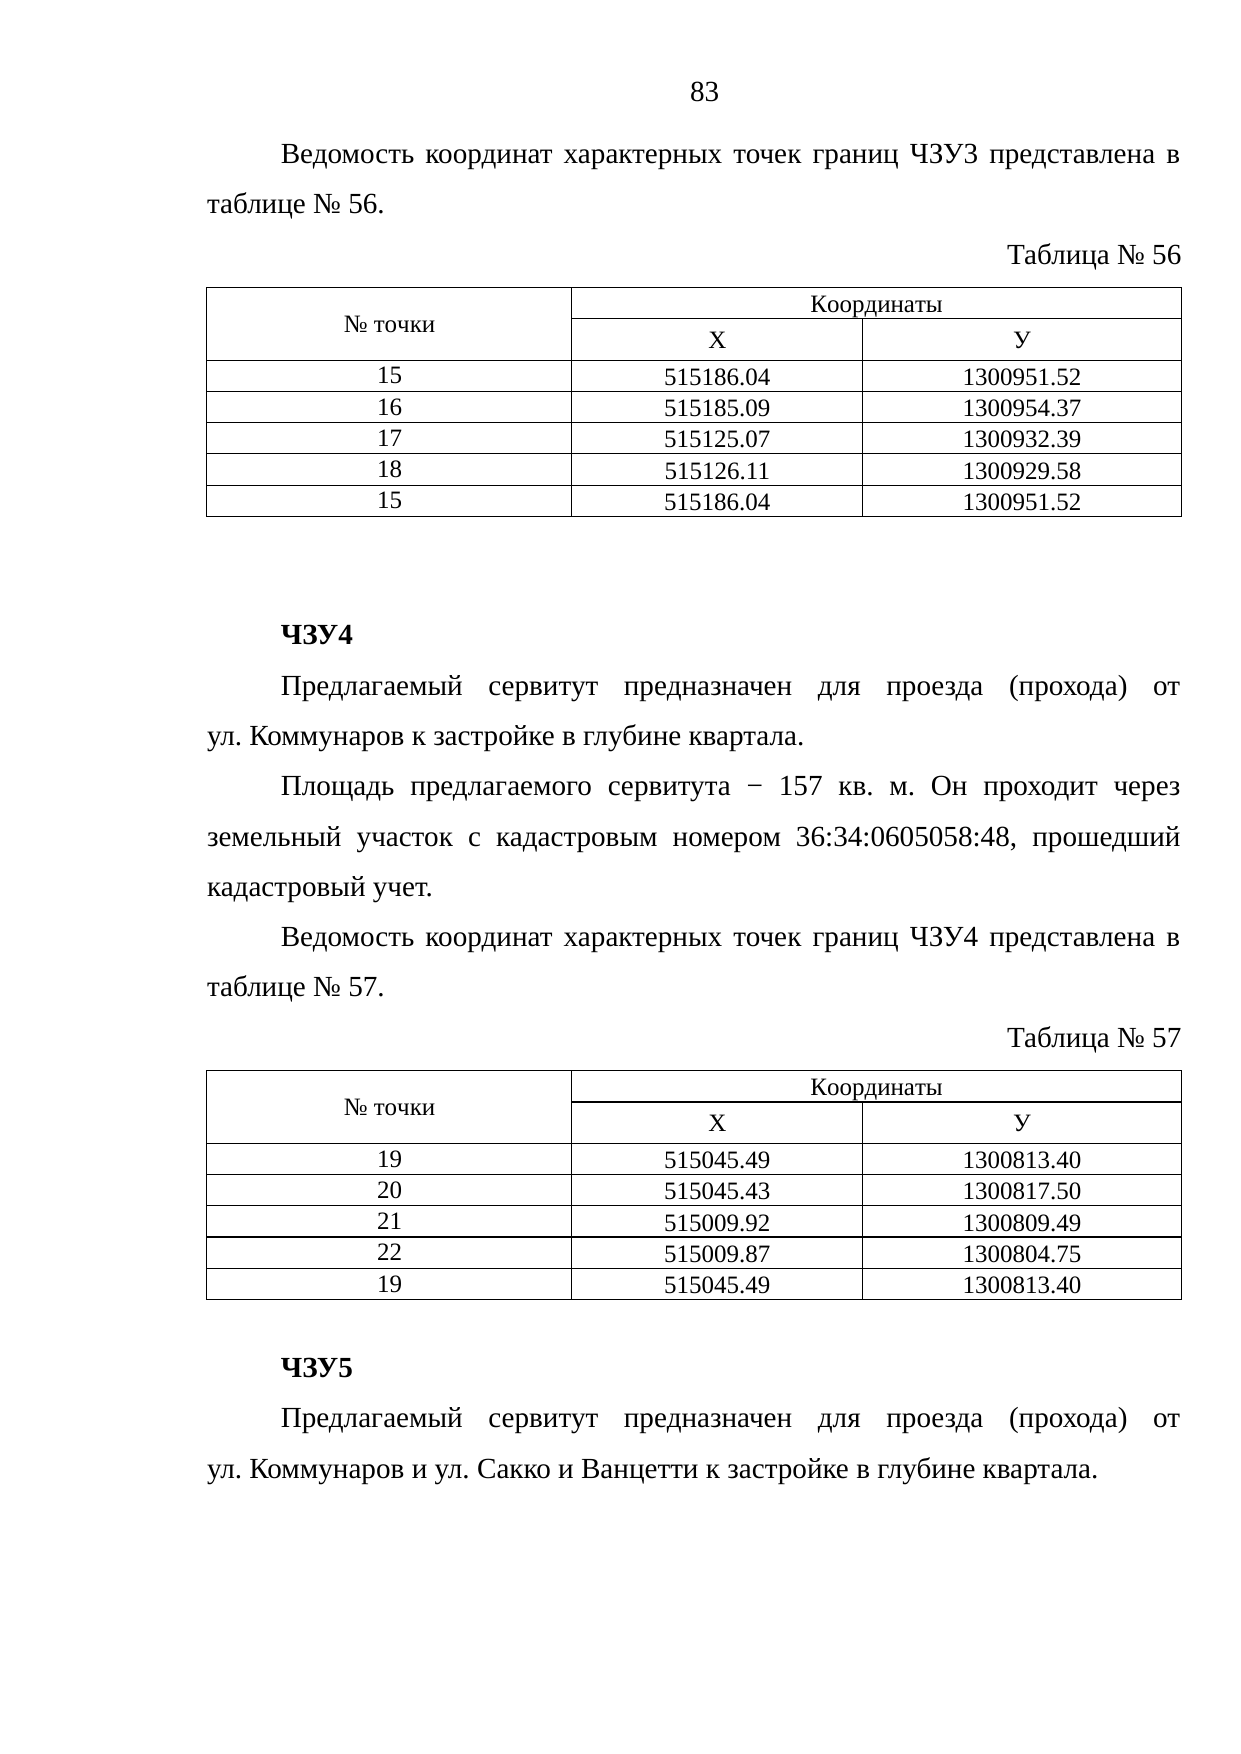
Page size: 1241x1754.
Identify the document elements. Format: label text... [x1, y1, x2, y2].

text Предлагаемый сервитут предназначен для проезда (прохода) от ул. Коммунаров к застройке в глубине квартала. [207, 668, 1181, 752]
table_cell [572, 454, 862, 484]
text Таблица № 57 [207, 1020, 1181, 1053]
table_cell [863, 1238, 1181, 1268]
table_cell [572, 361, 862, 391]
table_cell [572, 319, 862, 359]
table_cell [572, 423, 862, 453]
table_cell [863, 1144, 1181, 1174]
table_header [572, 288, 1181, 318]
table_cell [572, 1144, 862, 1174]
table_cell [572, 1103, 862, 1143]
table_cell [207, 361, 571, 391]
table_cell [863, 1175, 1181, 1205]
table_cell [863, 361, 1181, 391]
text Ведомость координат характерных точек границ ЧЗУ3 представлена в таблице № 56. [207, 136, 1181, 220]
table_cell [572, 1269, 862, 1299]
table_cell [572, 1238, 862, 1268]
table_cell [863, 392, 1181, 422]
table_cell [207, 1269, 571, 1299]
text Площадь предлагаемого сервитута − 157 кв. м. Он проходит через земельный участок с кадастровым номером 36:34:0605058:48, прошедший кадастровый учет. [207, 768, 1181, 902]
text ЧЗУ5 [207, 1350, 1181, 1384]
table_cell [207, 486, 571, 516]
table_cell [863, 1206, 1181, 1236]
text Ведомость координат характерных точек границ ЧЗУ4 представлена в таблице № 57. [207, 919, 1181, 1003]
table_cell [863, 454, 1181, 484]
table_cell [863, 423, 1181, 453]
text ЧЗУ4 [207, 617, 1181, 651]
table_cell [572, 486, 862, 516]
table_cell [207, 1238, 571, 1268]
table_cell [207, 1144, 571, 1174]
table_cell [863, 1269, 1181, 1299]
text Таблица № 56 [207, 237, 1181, 270]
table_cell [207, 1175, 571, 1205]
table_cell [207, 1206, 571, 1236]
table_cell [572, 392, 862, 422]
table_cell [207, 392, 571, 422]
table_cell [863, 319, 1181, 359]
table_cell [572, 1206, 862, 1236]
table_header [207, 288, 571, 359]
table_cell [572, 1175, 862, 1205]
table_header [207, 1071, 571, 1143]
text Предлагаемый сервитут предназначен для проезда (прохода) от ул. Коммунаров и ул. Сакко и Ванцетти к застройке в глубине квартала. [207, 1401, 1181, 1484]
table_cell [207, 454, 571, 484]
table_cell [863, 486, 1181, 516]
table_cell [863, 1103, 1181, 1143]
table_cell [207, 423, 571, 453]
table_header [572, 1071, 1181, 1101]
